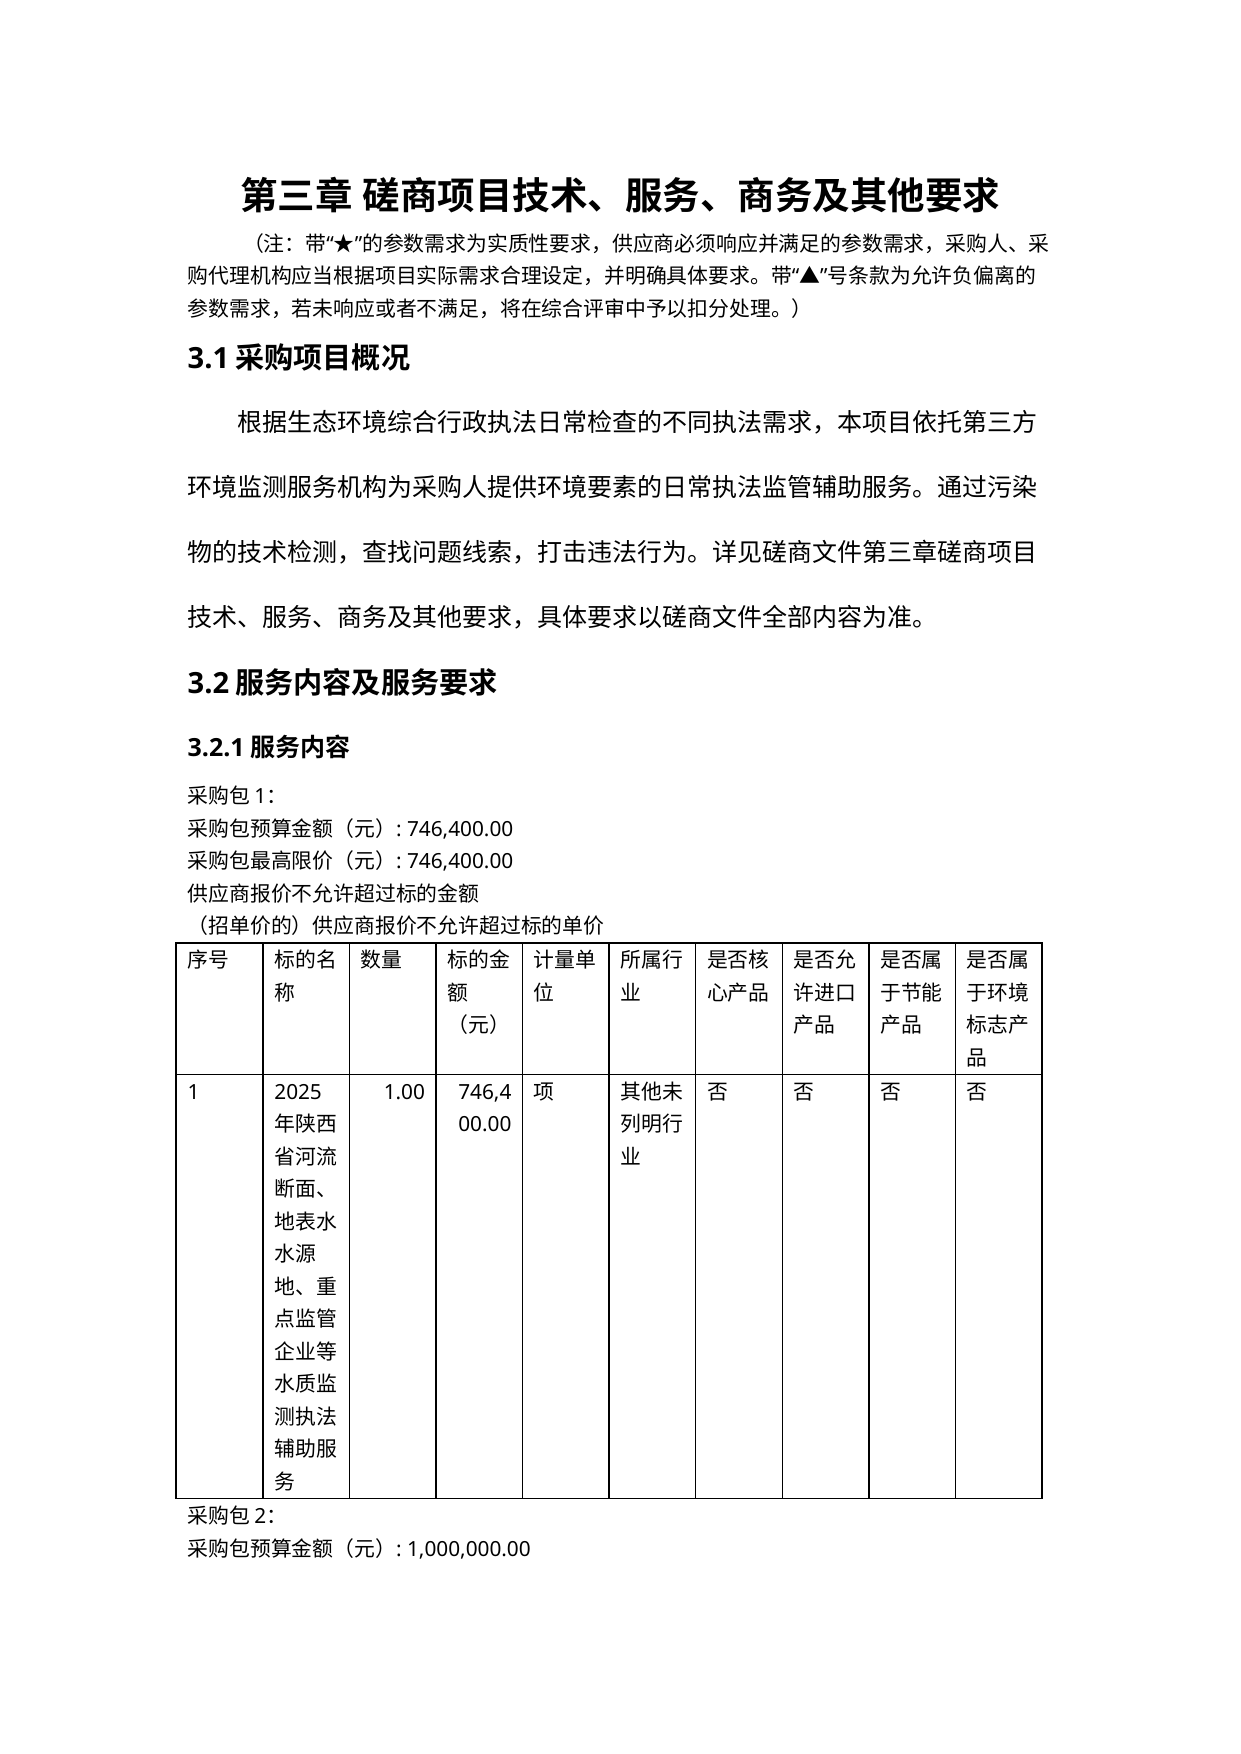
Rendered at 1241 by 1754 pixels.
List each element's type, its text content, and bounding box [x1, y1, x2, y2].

text 采购包2： [187, 1499, 1053, 1532]
text （招单价的）供应商报价不允许超过标的单价 [187, 909, 1053, 942]
table_header 标的金额 （元） [437, 944, 522, 1073]
table_cell 项 [523, 1075, 608, 1498]
table_cell 1 [177, 1075, 262, 1498]
table_cell 否 [870, 1075, 955, 1498]
text 3.2服务内容及服务要求 [187, 649, 1053, 714]
table_cell 否 [956, 1075, 1041, 1498]
table_header 是否允许进口产品 [783, 944, 868, 1073]
table_header 是否属于节能产品 [870, 944, 955, 1073]
text （注：带“★”的参数需求为实质性要求，供应商必须响应并满足的参数需求，采购人、采购代理机构应当根据项目实际需求合理设定，并明确具体要求。带“▲”号条款为允许负偏离的参数需求，若未响应或者不满足，将在综合评审中予以扣分处理。） [187, 227, 1053, 324]
table_cell 否 [783, 1075, 868, 1498]
text 供应商报价不允许超过标的金额 [187, 877, 1053, 909]
table_header 计量单位 [523, 944, 608, 1073]
table_header 序号 [177, 944, 262, 1073]
text 采购包预算金额（元）: 1,000,000.00 [187, 1532, 1053, 1564]
table_header 标的名称 [264, 944, 349, 1073]
text 采购包1： [187, 779, 1053, 812]
text 第三章 磋商项目技术、服务、商务及其他要求 [187, 162, 1053, 227]
text 采购包最高限价（元）: 746,400.00 [187, 844, 1053, 877]
table_cell 1.00 [350, 1075, 435, 1498]
text 3.1采购项目概况 [187, 324, 1053, 389]
table_cell 其他未列明行业 [610, 1075, 695, 1498]
table_header 是否属于环境标志产品 [956, 944, 1041, 1073]
table_header 所属行业 [610, 944, 695, 1073]
table_cell 否 [696, 1075, 782, 1498]
text 采购包预算金额（元）: 746,400.00 [187, 812, 1053, 844]
text 根据生态环境综合行政执法日常检查的不同执法需求，本项目依托第三方环境监测服务机构为采购人提供环境要素的日常执法监管辅助服务。通过污染物的技术检测，查找问题线索，打击违法行为。详见磋商文件第三章磋商项目技术、服务、商务及其他要求，具体要求以磋商文件全部内容为准。 [187, 389, 1053, 649]
table_cell 746,400.00 [437, 1075, 522, 1498]
text 3.2.1服务内容 [187, 714, 1053, 779]
table_header 是否核心产品 [696, 944, 782, 1073]
table_header 数量 [350, 944, 435, 1073]
table_cell 2025年陕西省河流断面、地表水水源地、重点监管企业等水质监测执法辅助服务 [264, 1075, 349, 1498]
